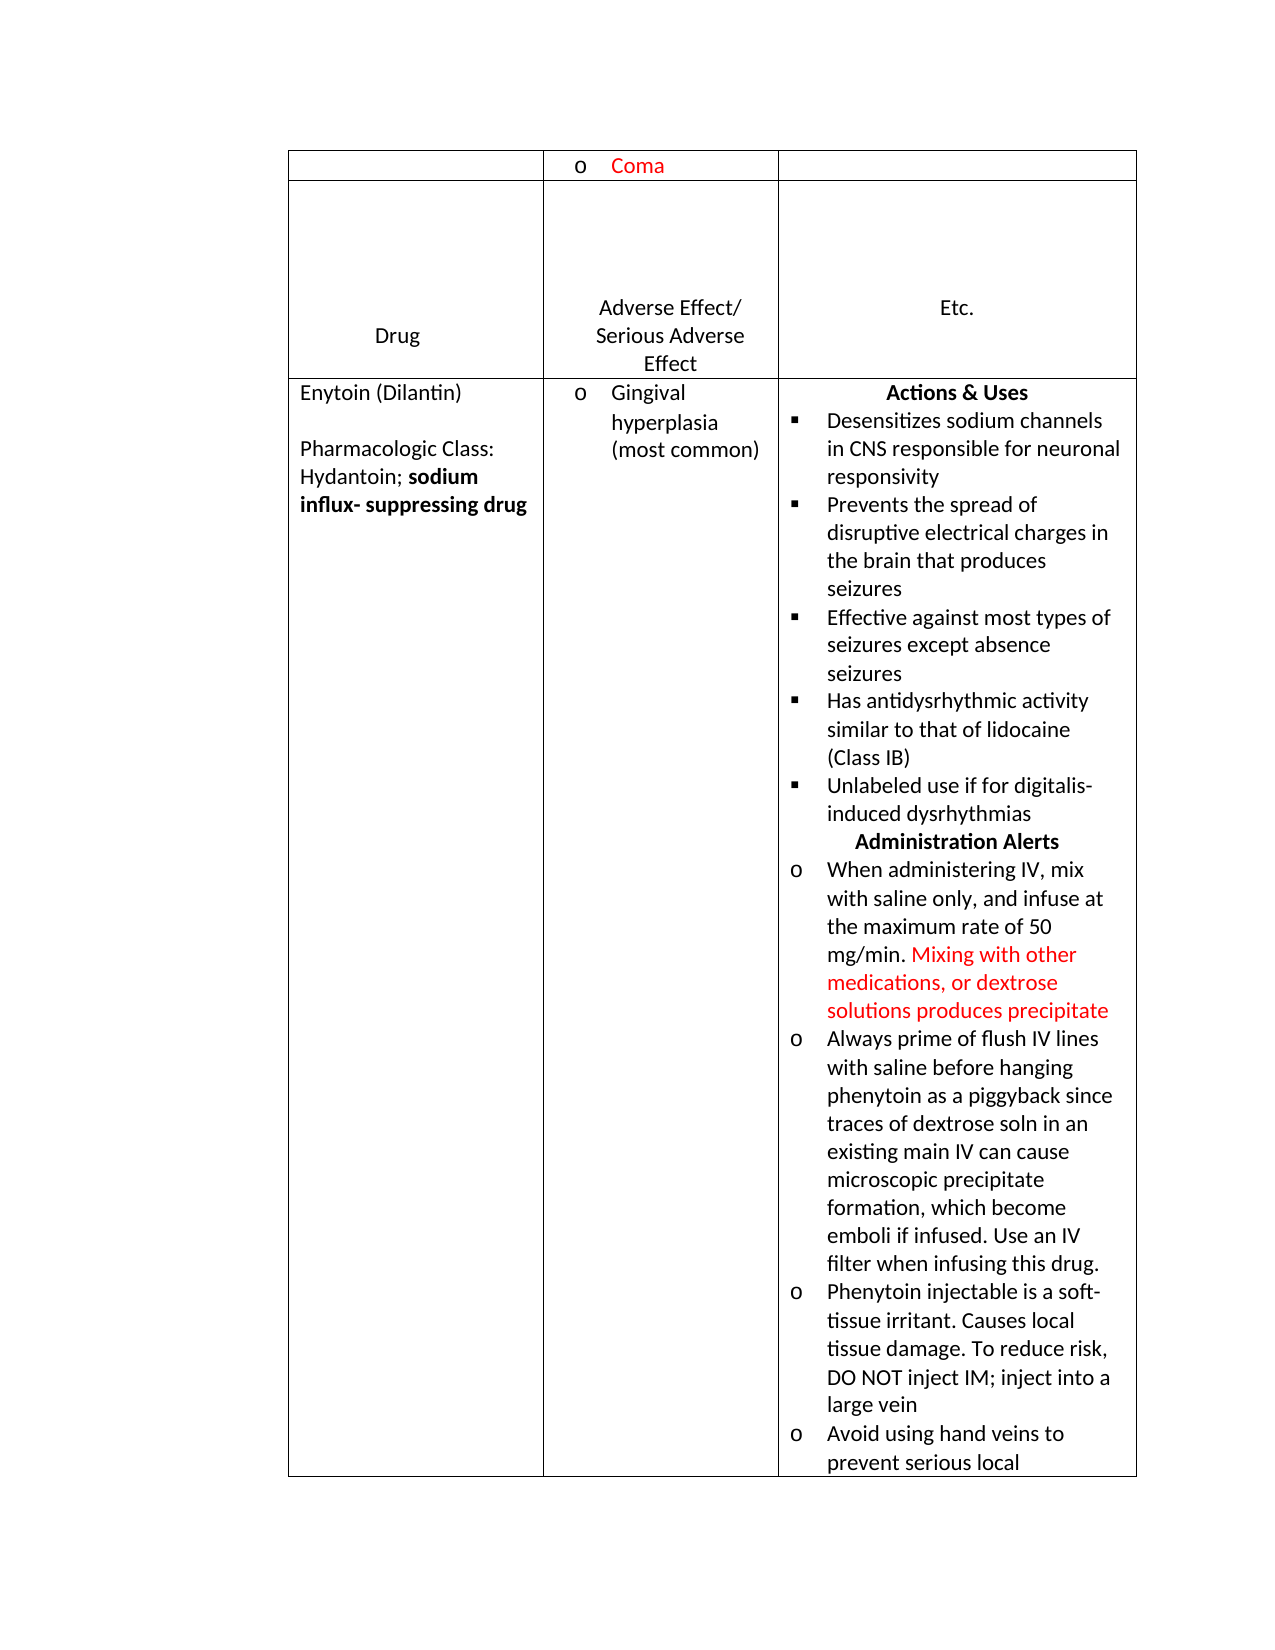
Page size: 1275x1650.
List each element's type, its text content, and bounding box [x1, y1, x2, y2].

table_cell Etc. [779, 181, 1136, 377]
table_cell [289, 151, 543, 180]
table_cell Drug [289, 181, 543, 377]
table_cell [289, 379, 543, 1476]
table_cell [544, 151, 778, 180]
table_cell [779, 379, 1136, 1476]
table_cell Adverse Effect/ Serious Adverse Effect [544, 181, 778, 377]
table_cell [779, 151, 1136, 180]
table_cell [544, 379, 778, 1476]
